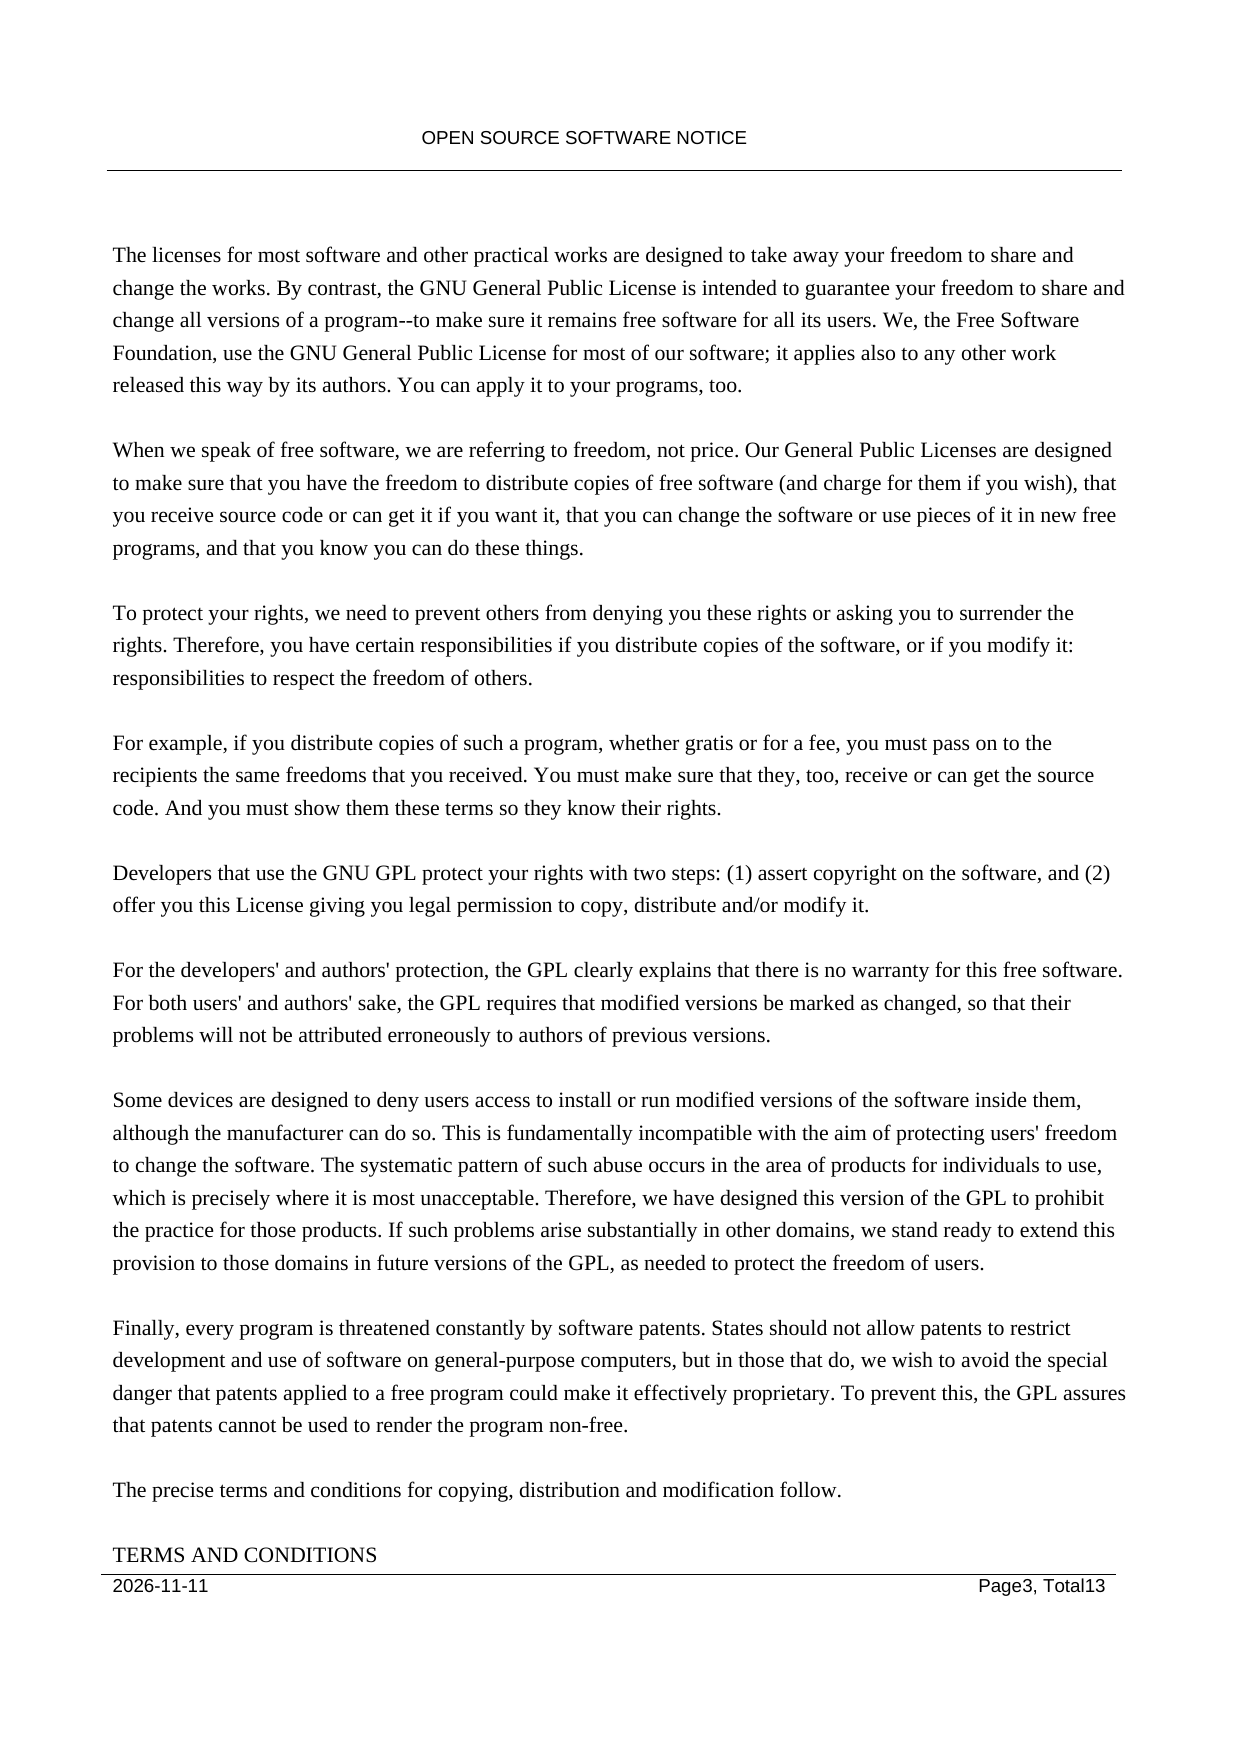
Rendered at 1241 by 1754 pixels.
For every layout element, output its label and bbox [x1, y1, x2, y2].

text [112, 206, 1128, 1571]
